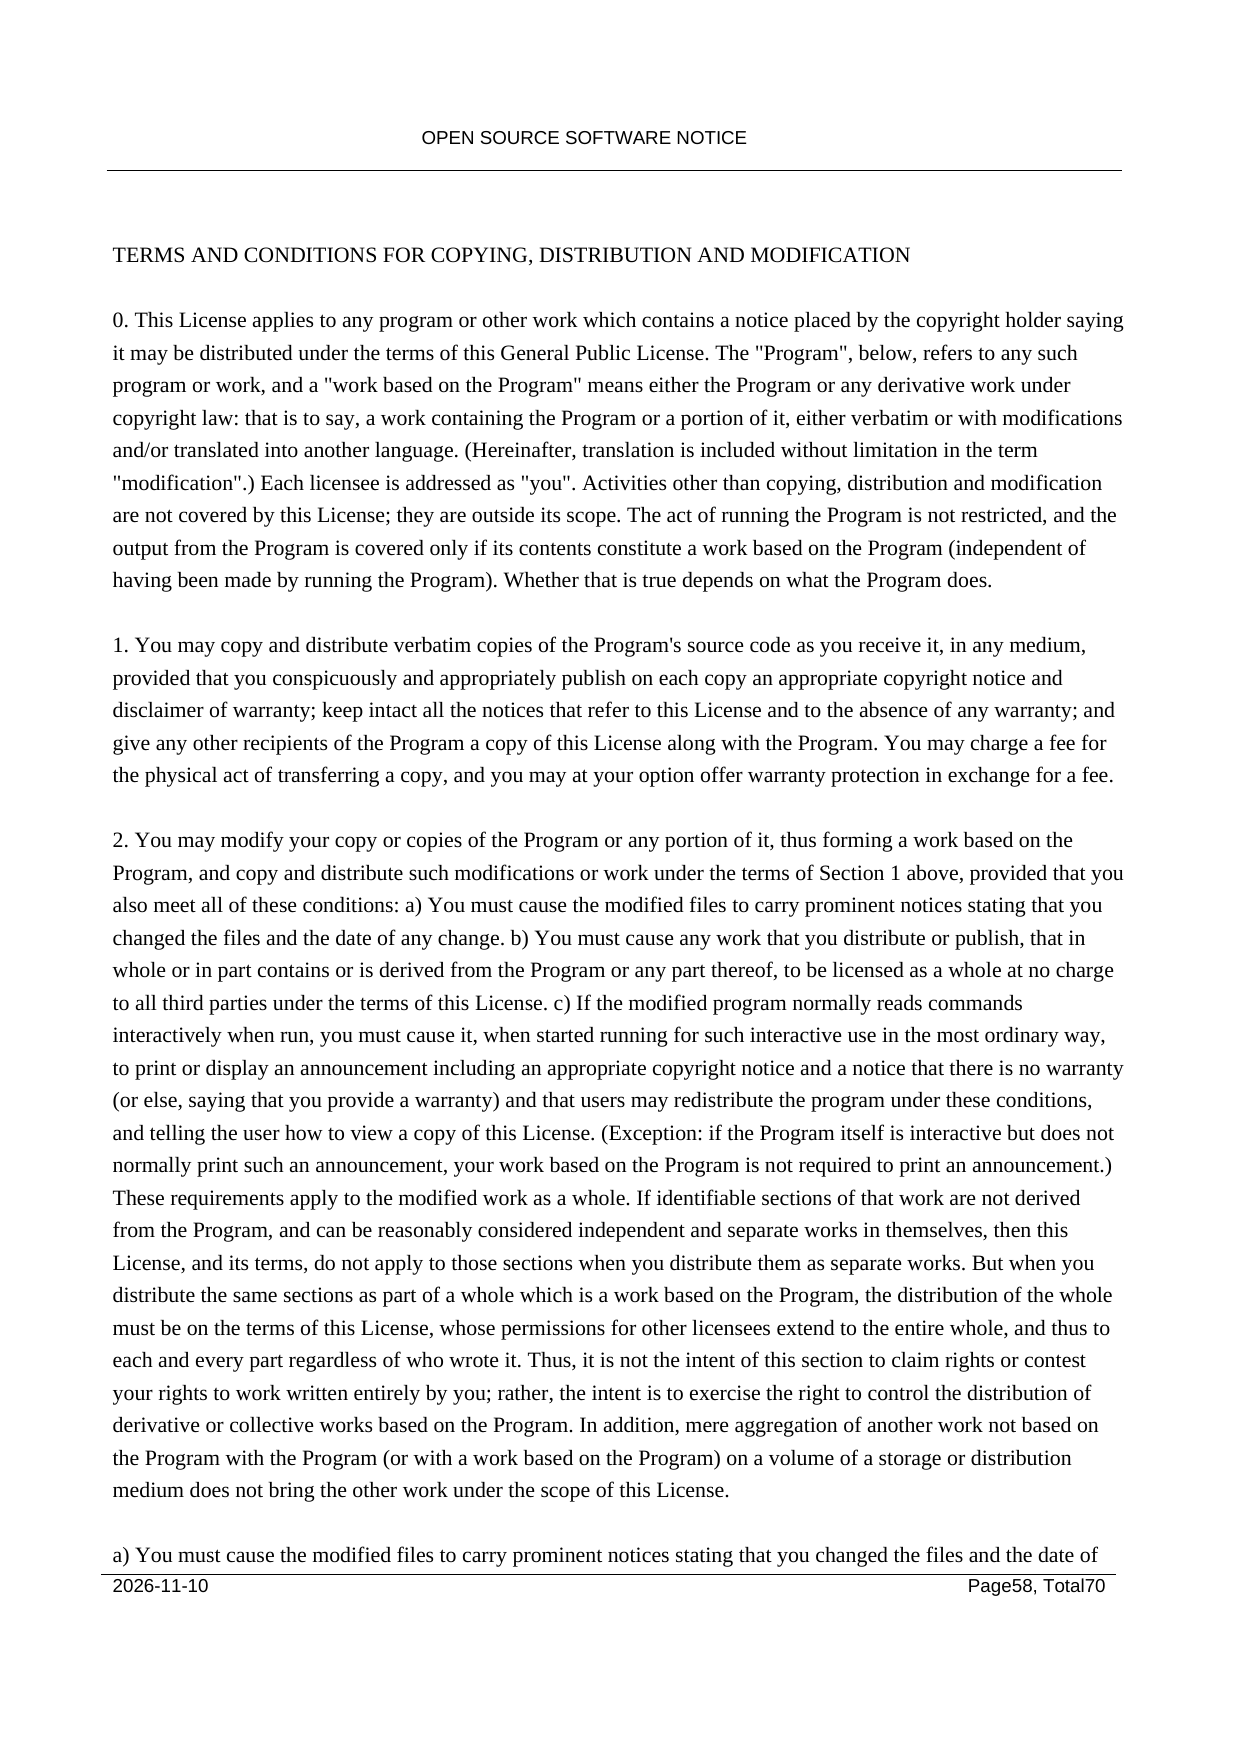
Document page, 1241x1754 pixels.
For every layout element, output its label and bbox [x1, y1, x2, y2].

text [112, 206, 1128, 1571]
